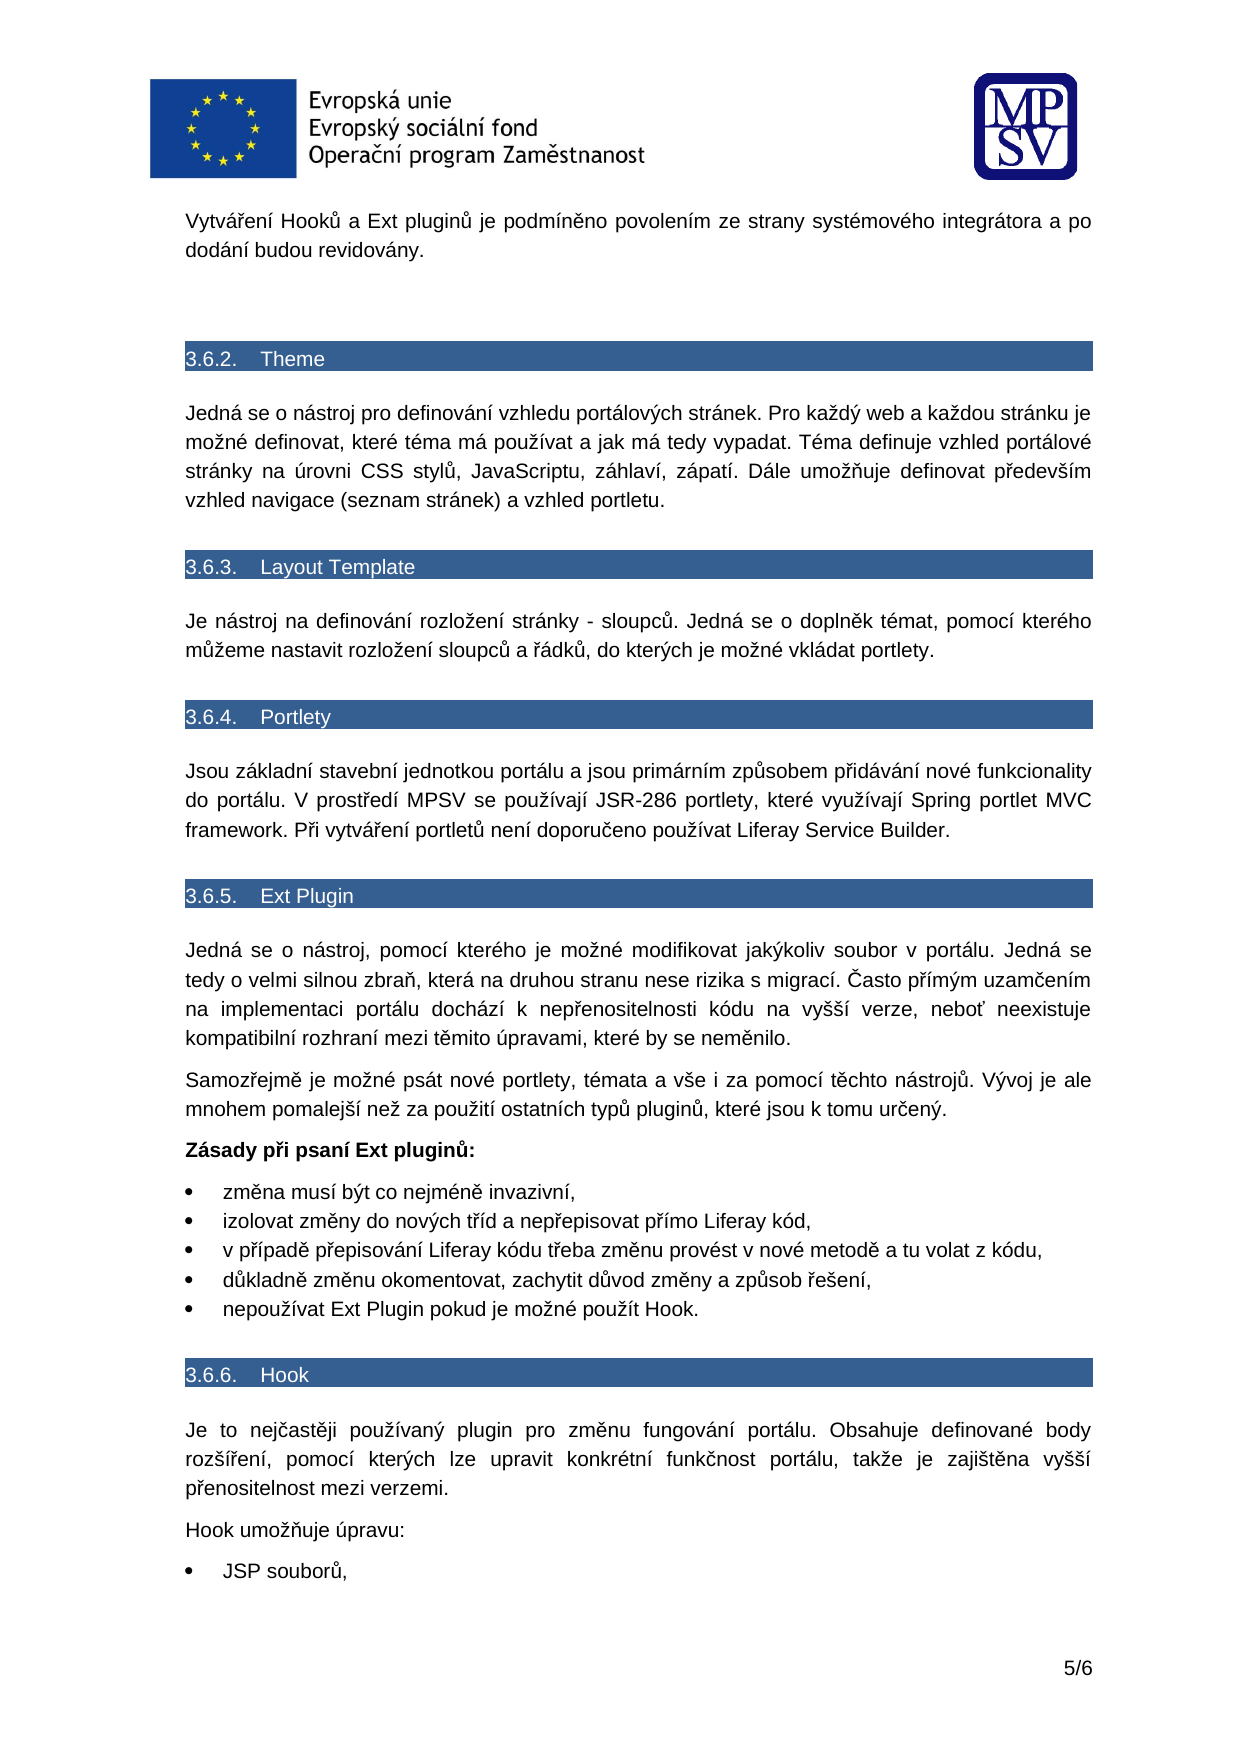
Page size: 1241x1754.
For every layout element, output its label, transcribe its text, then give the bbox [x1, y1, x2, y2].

text Jsou základní stavební jednotkou portálu a jsou primárním způsobem přidávání nové funkcionality do portálu. V prostředí MPSV se používají JSR-286 portlety, které využívají Spring portlet MVC framework. Při vytváření portletů není doporučeno používat Liferay Service Builder. [185, 754, 1093, 841]
list změna musí být co nejméně invazivní, [185, 1175, 1093, 1204]
list Theme [185, 341, 1093, 371]
text Je to nejčastěji používaný plugin pro změnu fungování portálu. Obsahuje definované body rozšíření, pomocí kterých lze upravit konkrétní funkčnost portálu, takže je zajištěna vyšší přenositelnost mezi verzemi. [185, 1412, 1093, 1500]
text Jedná se o nástroj pro definování vzhledu portálových stránek. Pro každý web a každou stránku je možné definovat, které téma má používat a jak má tedy vypadat. Téma definuje vzhled portálové stránky na úrovni CSS stylů, JavaScriptu, záhlaví, zápatí. Dále umožňuje definovat především vzhled navigace (seznam stránek) a vzhled portletu. [185, 396, 1093, 512]
text Zásady při psaní Ext pluginů: [185, 1133, 1093, 1162]
list Ext Plugin [185, 879, 1093, 908]
text Jedná se o nástroj, pomocí kterého je možné modifikovat jakýkoliv soubor v portálu. Jedná se tedy o velmi silnou zbraň, která na druhou stranu nese rizika s migrací. Často přímým uzamčením na implementaci portálu dochází k nepřenositelnosti kódu na vyšší verze, neboť neexistuje kompatibilní rozhraní mezi těmito úpravami, které by se neměnilo. [185, 933, 1093, 1050]
text Samozřejmě je možné psát nové portlety, témata a vše i za pomocí těchto nástrojů. Vývoj je ale mnohem pomalejší než za použití ostatních typů pluginů, které jsou k tomu určený. [185, 1062, 1093, 1121]
list v případě přepisování Liferay kódu třeba změnu provést v nové metodě a tu volat z kódu, [185, 1233, 1093, 1262]
text Vytváření Hooků a Ext pluginů je podmíněno povolením ze strany systémového integrátora a po dodání budou revidovány. [185, 204, 1093, 262]
list Layout Template [185, 550, 1093, 579]
text Hook umožňuje úpravu: [185, 1512, 1093, 1541]
picture [974, 73, 1078, 180]
list Hook [185, 1358, 1093, 1387]
list izolovat změny do nových tříd a nepřepisovat přímo Liferay kód, [185, 1204, 1093, 1233]
text Je nástroj na definování rozložení stránky - sloupců. Jedná se o doplněk témat, pomocí kterého můžeme nastavit rozložení sloupců a řádků, do kterých je možné vkládat portlety. [185, 604, 1093, 662]
list důkladně změnu okomentovat, zachytit důvod změny a způsob řešení, [185, 1262, 1093, 1291]
list Portlety [185, 700, 1093, 729]
list JSP souborů, [185, 1554, 1093, 1583]
list nepoužívat Ext Plugin pokud je možné použít Hook. [185, 1291, 1093, 1321]
